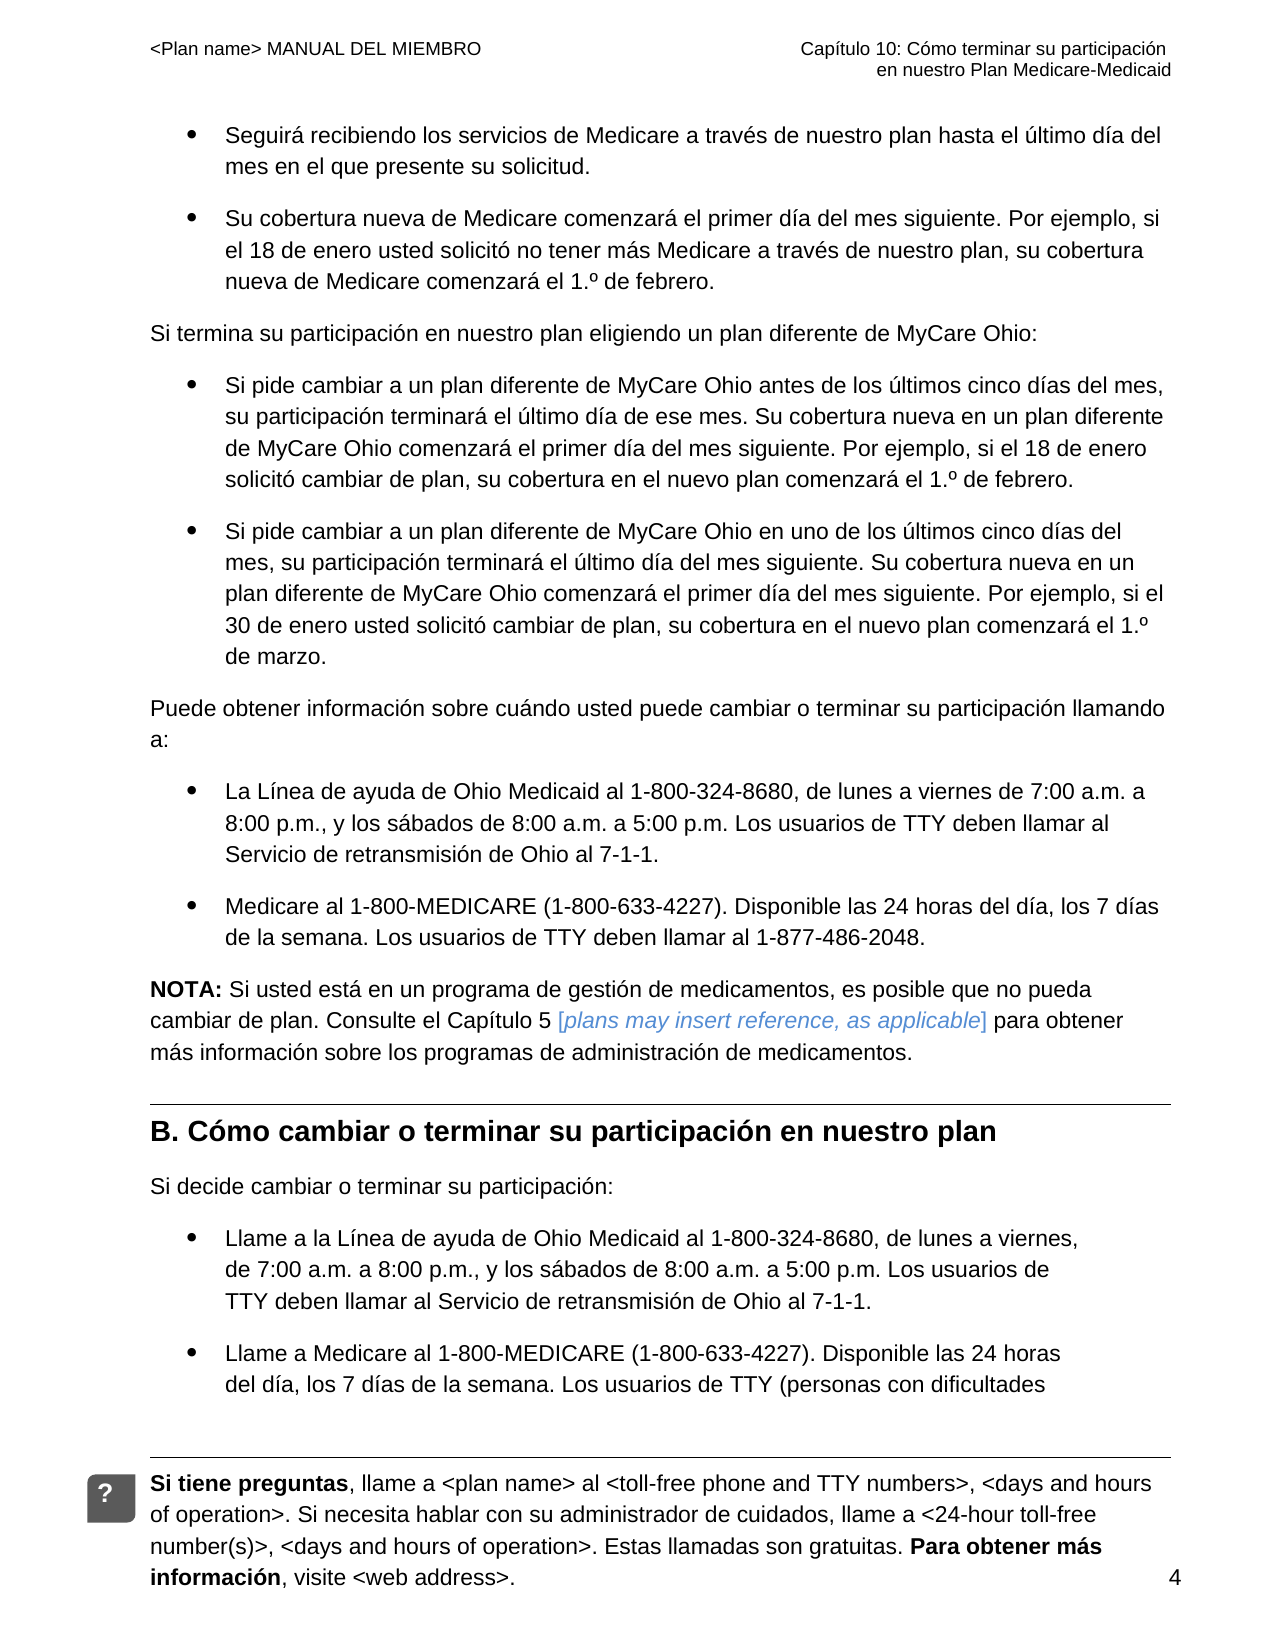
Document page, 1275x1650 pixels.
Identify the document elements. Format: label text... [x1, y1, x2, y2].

list Si pide cambiar a un plan diferente de MyCare Ohio antes de los últimos cinco días del mes, su participación terminará el último día de ese mes. Su cobertura nueva en un plan diferente de MyCare Ohio comenzará el primer día del mes siguiente. Por ejemplo, si el 18 de enero solicitó cambiar de plan, su cobertura en el nuevo plan comenzará el 1.º de febrero. [187, 368, 1171, 493]
text Puede obtener información sobre cuándo usted puede cambiar o terminar su participación llamando a: [150, 691, 1171, 754]
list Seguirá recibiendo los servicios de Medicare a través de nuestro plan hasta el último día del mes en el que presente su solicitud. [187, 118, 1171, 181]
list Llame a la Línea de ayuda de Ohio Medicaid al 1-800-324-8680, de lunes a viernes, de 7:00 a.m. a 8:00 p.m., y los sábados de 8:00 a.m. a 5:00 p.m. Los usuarios de TTY deben llamar al Servicio de retransmisión de Ohio al 7-1-1. [187, 1222, 1096, 1315]
list La Línea de ayuda de Ohio Medicaid al 1-800-324-8680, de lunes a viernes de 7:00 a.m. a 8:00 p.m., y los sábados de 8:00 a.m. a 5:00 p.m. Los usuarios de TTY deben llamar al Servicio de retransmisión de Ohio al 7-1-1. [187, 775, 1171, 868]
list Medicare al 1-800-MEDICARE (1-800-633-4227). Disponible las 24 horas del día, los 7 días de la semana. Los usuarios de TTY deben llamar al 1-877-486-2048. [187, 889, 1171, 952]
list NOTA: Si usted está en un programa de gestión de medicamentos, es posible que no pueda cambiar de plan. Consulte el Capítulo 5 [plans may insert reference, as applicable] para obtener más información sobre los programas de administración de medicamentos. [150, 973, 1171, 1066]
list Su cobertura nueva de Medicare comenzará el primer día del mes siguiente. Por ejemplo, si el 18 de enero usted solicitó no tener más Medicare a través de nuestro plan, su cobertura nueva de Medicare comenzará el 1.º de febrero. [187, 202, 1171, 296]
text Si decide cambiar o terminar su participación: [150, 1169, 1171, 1201]
subtitle Cómo cambiar o terminar su participación en nuestro plan [150, 1105, 1171, 1149]
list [187, 1336, 1096, 1399]
list Si pide cambiar a un plan diferente de MyCare Ohio en uno de los últimos cinco días del mes, su participación terminará el último día del mes siguiente. Su cobertura nueva en un plan diferente de MyCare Ohio comenzará el primer día del mes siguiente. Por ejemplo, si el 30 de enero usted solicitó cambiar de plan, su cobertura en el nuevo plan comenzará el 1.º de marzo. [187, 514, 1171, 671]
text Si termina su participación en nuestro plan eligiendo un plan diferente de MyCare Ohio: [150, 316, 1171, 348]
